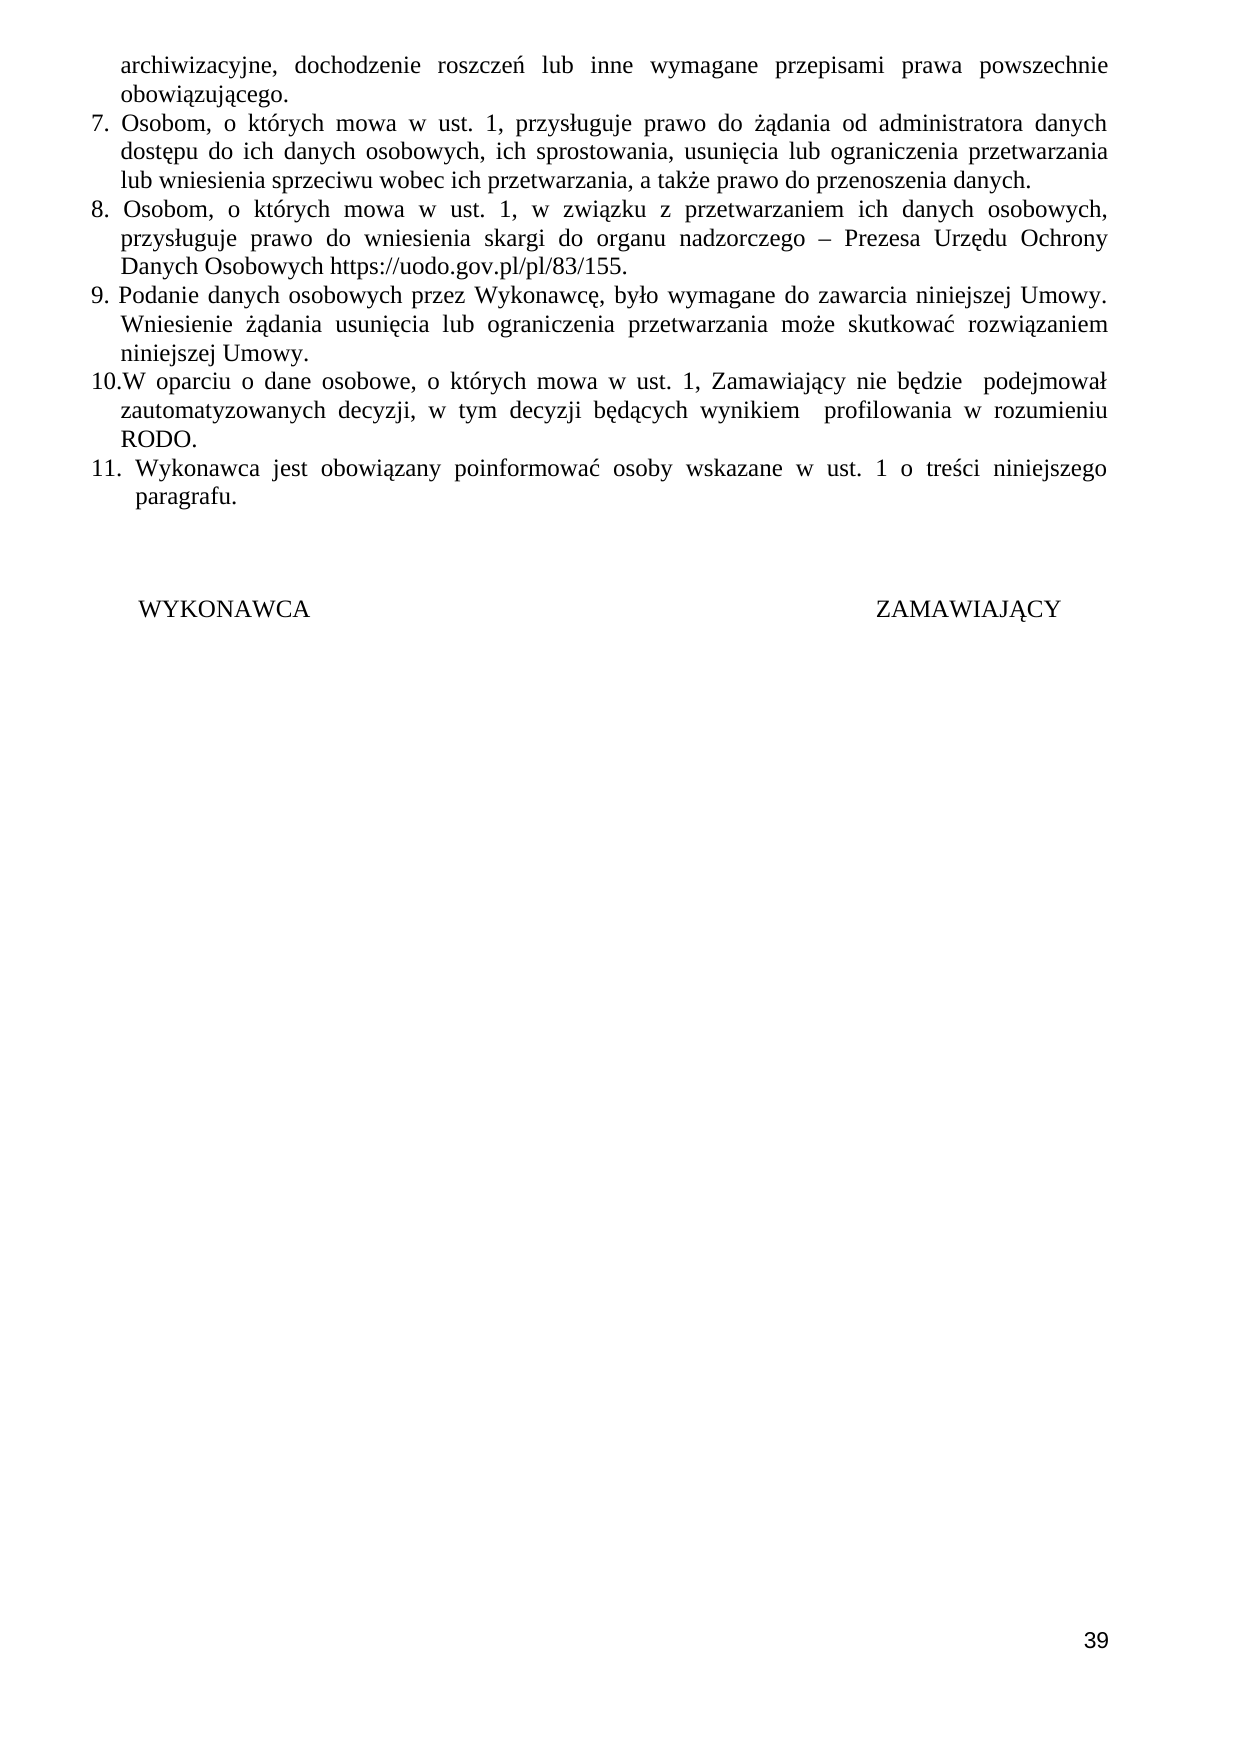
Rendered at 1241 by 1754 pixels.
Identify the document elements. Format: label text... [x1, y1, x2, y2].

text WYKONAWCA ZAMAWIAJĄCY [91, 594, 1109, 623]
text 9. Podanie danych osobowych przez Wykonawcę, było wymagane do zawarcia niniejszej Umowy. Wniesienie żądania usunięcia lub ograniczenia przetwarzania może skutkować rozwiązaniem niniejszej Umowy. [91, 280, 1109, 366]
text 7. Osobom, o których mowa w ust. 1, przysługuje prawo do żądania od administratora danych dostępu do ich danych osobowych, ich sprostowania, usunięcia lub ograniczenia przetwarzania lub wniesienia sprzeciwu wobec ich przetwarzania, a także prawo do przenoszenia danych. [91, 108, 1109, 194]
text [91, 50, 1109, 108]
text 10.W oparciu o dane osobowe, o których mowa w ust. 1, Zamawiający nie będzie podejmował zautomatyzowanych decyzji, w tym decyzji będących wynikiem profilowania w rozumieniu RODO. [91, 366, 1109, 453]
text 8. Osobom, o których mowa w ust. 1, w związku z przetwarzaniem ich danych osobowych, przysługuje prawo do wniesienia skargi do organu nadzorczego – Prezesa Urzędu Ochrony Danych Osobowych https://uodo.gov.pl/pl/83/155. [91, 194, 1109, 280]
text 11. Wykonawca jest obowiązany poinformować osoby wskazane w ust. 1 o treści niniejszego paragrafu. [91, 453, 1109, 510]
